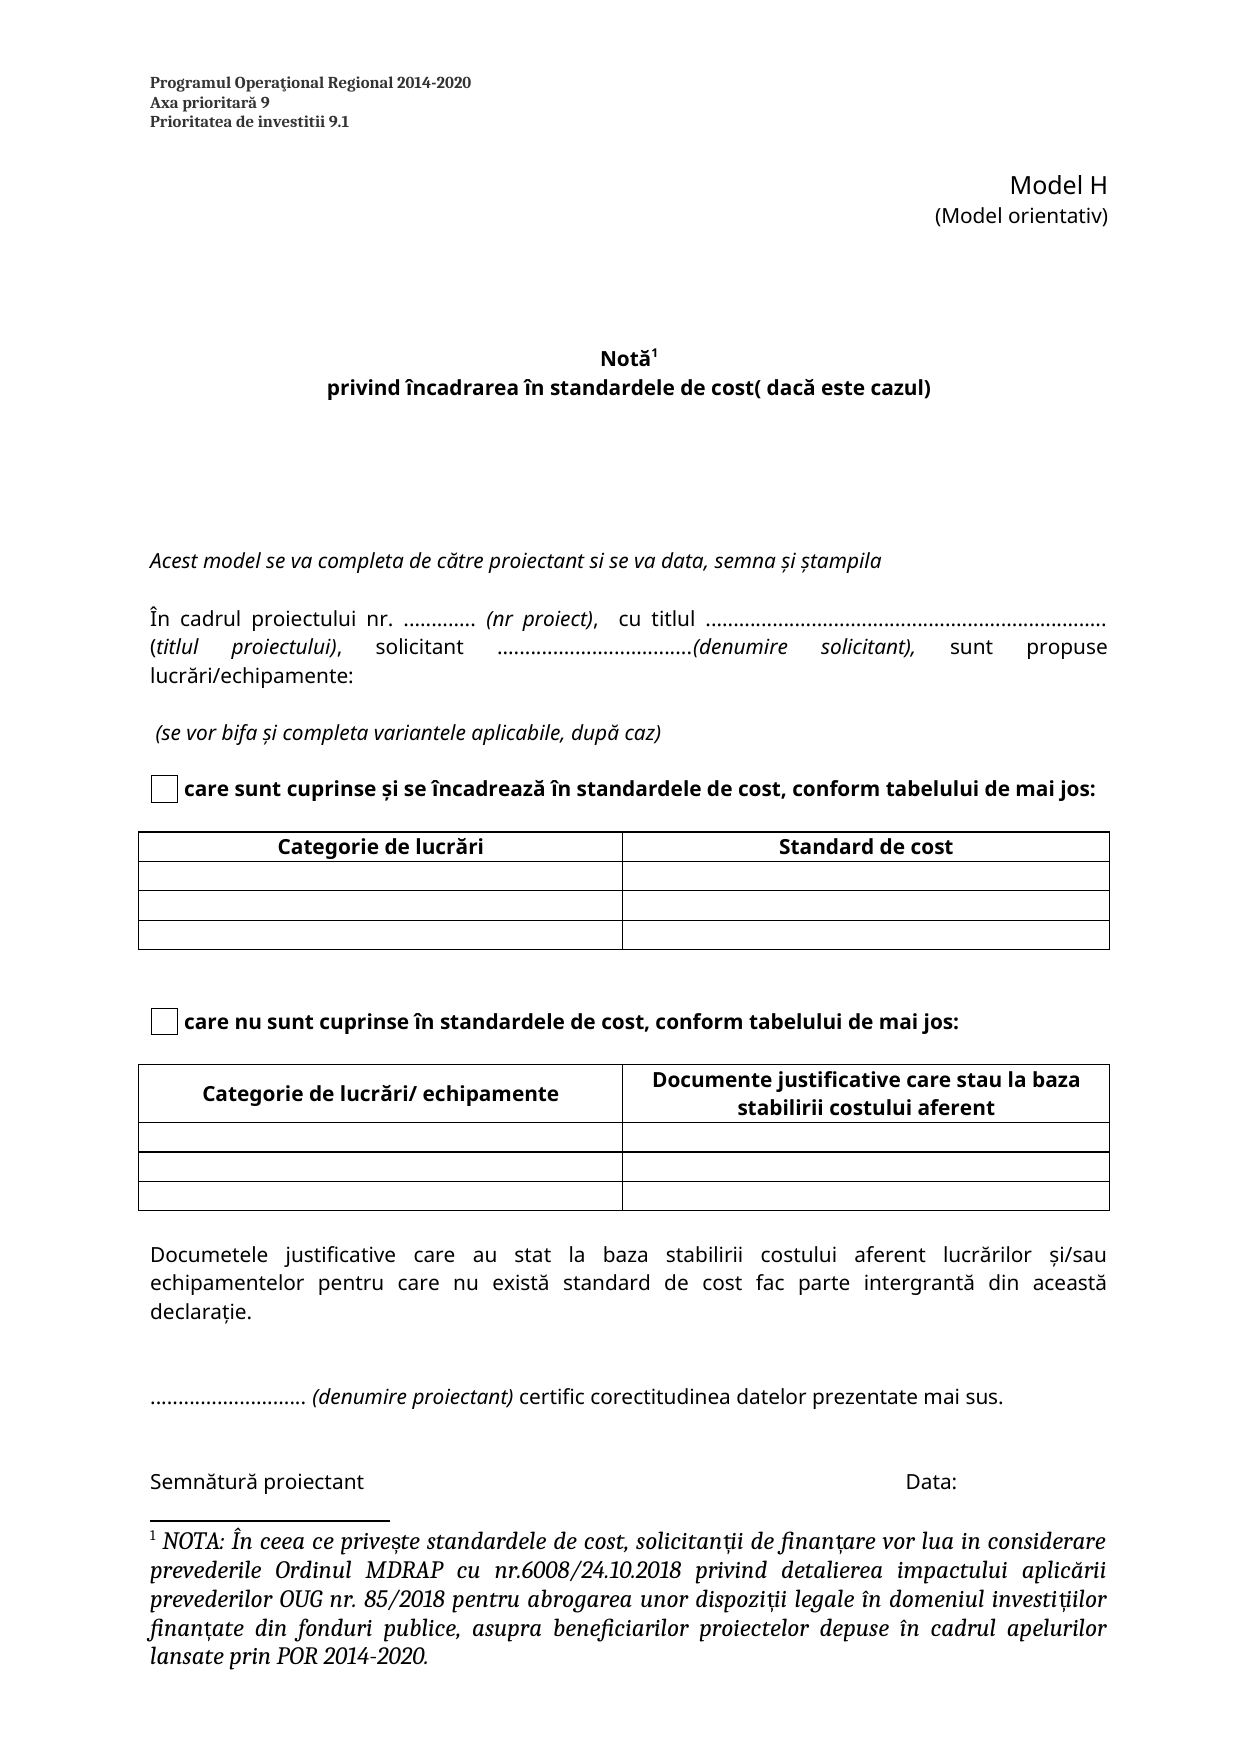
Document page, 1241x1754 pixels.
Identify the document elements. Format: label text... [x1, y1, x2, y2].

table_cell [139, 1153, 622, 1181]
table_header Categorie de lucrări/ echipamente [139, 1065, 622, 1122]
text care sunt cuprinse și se încadrează în standardele de cost, conform tabelului de mai jos: [150, 774, 1108, 803]
text ............................ (denumire proiectant) certific corectitudinea datelor prezentate mai sus. [150, 1382, 1108, 1411]
table_cell [623, 1123, 1109, 1151]
table_cell [623, 862, 1109, 890]
text care nu sunt cuprinse în standardele de cost, conform tabelului de mai jos: [150, 1007, 1108, 1036]
table_cell [139, 1123, 622, 1151]
text (se vor bifa și completa variantele aplicabile, după caz) [150, 718, 1108, 746]
table_header Categorie de lucrări [139, 833, 622, 861]
text În cadrul proiectului nr. ............. (nr proiect), cu titlul ........................................................................ (titlul proiectului), solicitant ...................................(denumire solicitant), sunt propuse lucrări/echipamente: [150, 604, 1108, 689]
table_cell [139, 891, 622, 920]
text Acest model se va completa de către proiectant si se va data, semna și ștampila [150, 547, 1108, 575]
table_header Standard de cost [623, 833, 1109, 861]
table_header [139, 1468, 629, 1496]
table_cell [139, 862, 622, 890]
table_header Data: [629, 1468, 1118, 1496]
text Notă [150, 344, 1108, 373]
text privind încadrarea în standardele de cost( dacă este cazul) [150, 373, 1108, 401]
text Documetele justificative care au stat la baza stabilirii costului aferent lucrărilor și/sau echipamentelor pentru care nu există standard de cost fac parte intergrantă din această declarație. [150, 1240, 1108, 1325]
table_cell [623, 891, 1109, 920]
table_cell [139, 1182, 622, 1210]
table_cell [623, 921, 1109, 949]
table_cell [623, 1153, 1109, 1181]
table_cell [623, 1182, 1109, 1210]
table_header Documente justificative care stau la baza stabilirii costului aferent [623, 1065, 1109, 1122]
table_cell [139, 921, 622, 949]
